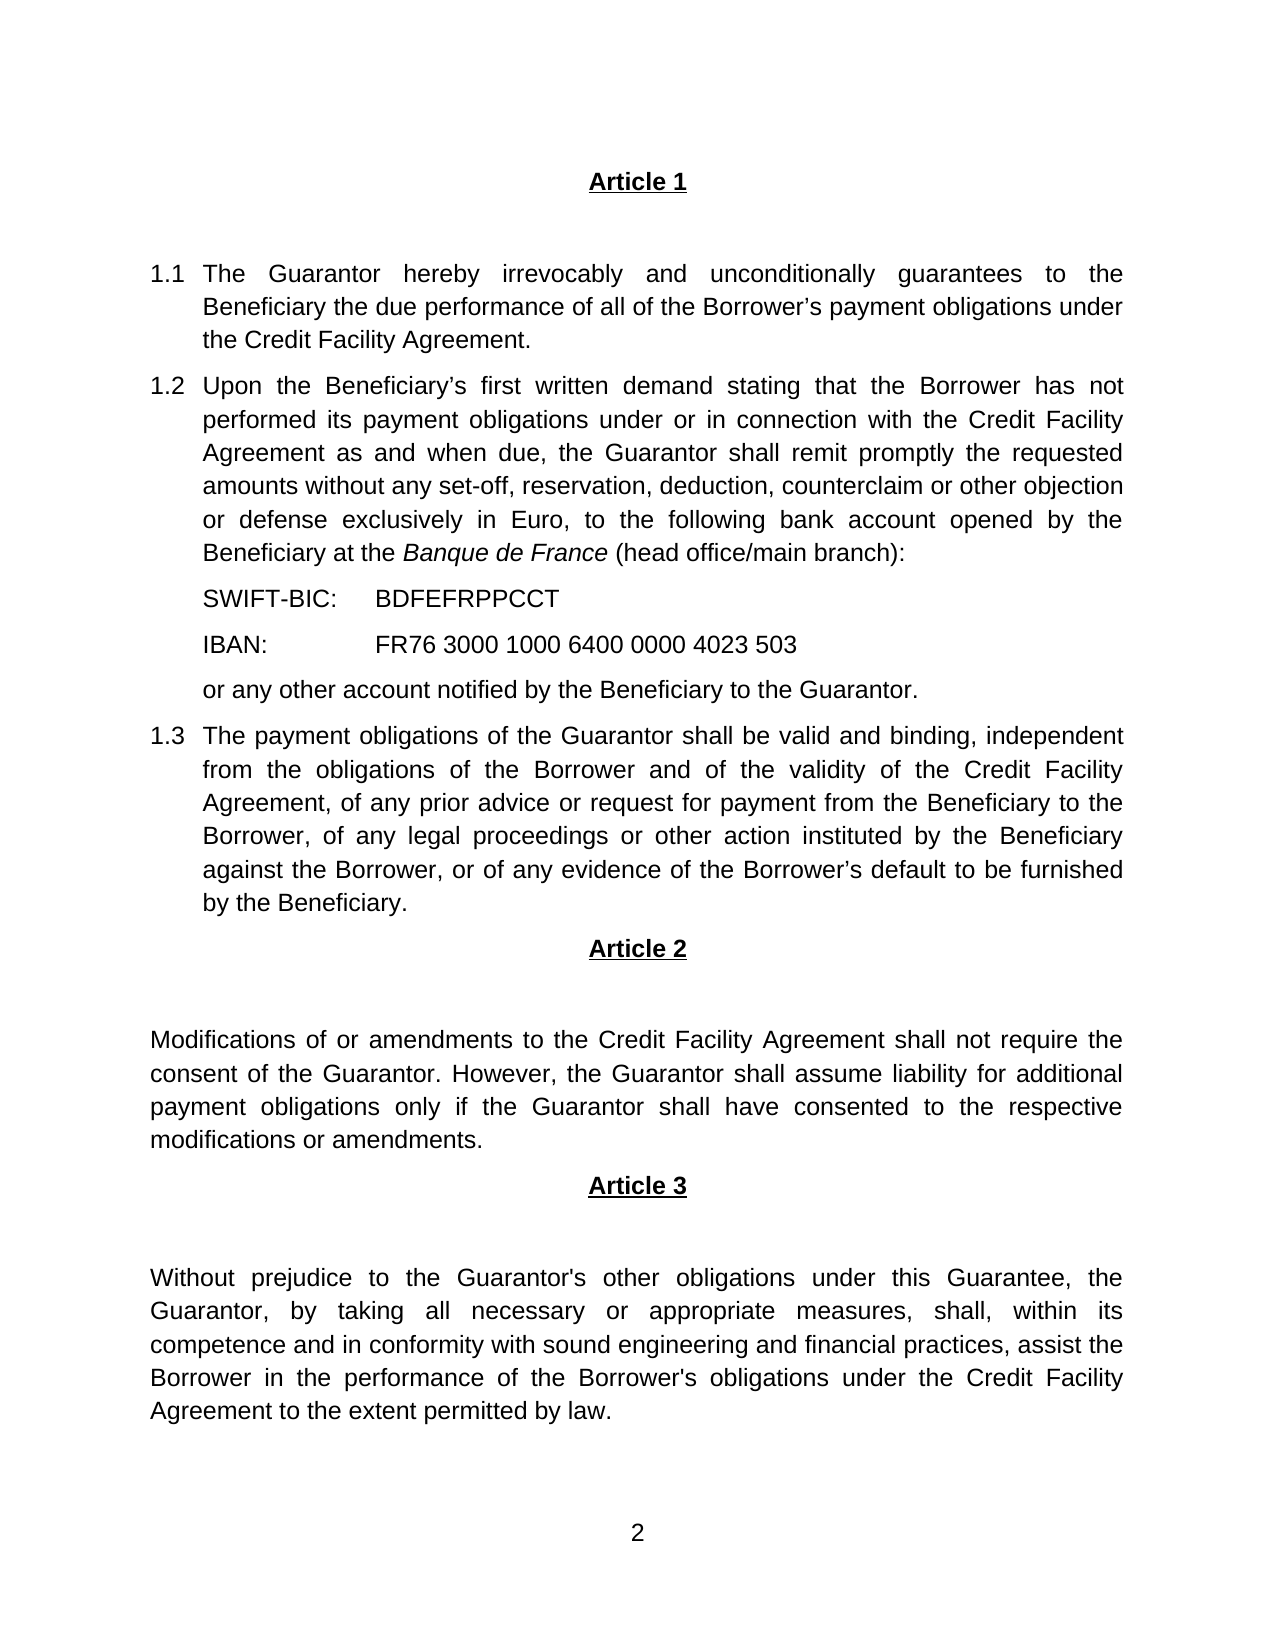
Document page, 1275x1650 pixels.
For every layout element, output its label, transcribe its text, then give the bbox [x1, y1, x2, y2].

text Article 1 [150, 162, 1125, 196]
text 1.2 Upon the Beneficiary’s first written demand stating that the Borrower has not performed its payment obligations under or in connection with the Credit Facility Agreement as and when due, the Guarantor shall remit promptly the requested amounts without any set-off, reservation, deduction, counterclaim or other objection or defense exclusively in Euro, to the following bank account opened by the Beneficiary at the Banque de France (head office/main branch): [150, 367, 1125, 567]
text Without prejudice to the Guarantor's other obligations under this Guarantee, the Guarantor, by taking all necessary or appropriate measures, shall, within its competence and in conformity with sound engineering and financial practices, assist the Borrower in the performance of the Borrower's obligations under the Credit Facility Agreement to the extent permitted by law. [150, 1258, 1125, 1425]
text 1.3 The payment obligations of the Guarantor shall be valid and binding, independent from the obligations of the Borrower and of the validity of the Credit Facility Agreement, of any prior advice or request for payment from the Beneficiary to the Borrower, of any legal proceedings or other action instituted by the Beneficiary against the Borrower, or of any evidence of the Borrower’s default to be furnished by the Beneficiary. [150, 717, 1125, 917]
text IBAN: FR76 3000 1000 6400 0000 4023 503 [150, 625, 1125, 658]
text Article 3 [150, 1167, 1125, 1200]
text Article 2 [150, 929, 1125, 962]
text or any other account notified by the Beneficiary to the Guarantor. [150, 671, 1125, 704]
text Modifications of or amendments to the Credit Facility Agreement shall not require the consent of the Guarantor. However, the Guarantor shall assume liability for additional payment obligations only if the Guarantor shall have consented to the respective modifications or amendments. [150, 1021, 1125, 1154]
text 1.1 The Guarantor hereby irrevocably and unconditionally guarantees to the Beneficiary the due performance of all of the Borrower’s payment obligations under the Credit Facility Agreement. [150, 254, 1125, 354]
text SWIFT-BIC: BDFEFRPPCCT [150, 579, 1125, 612]
